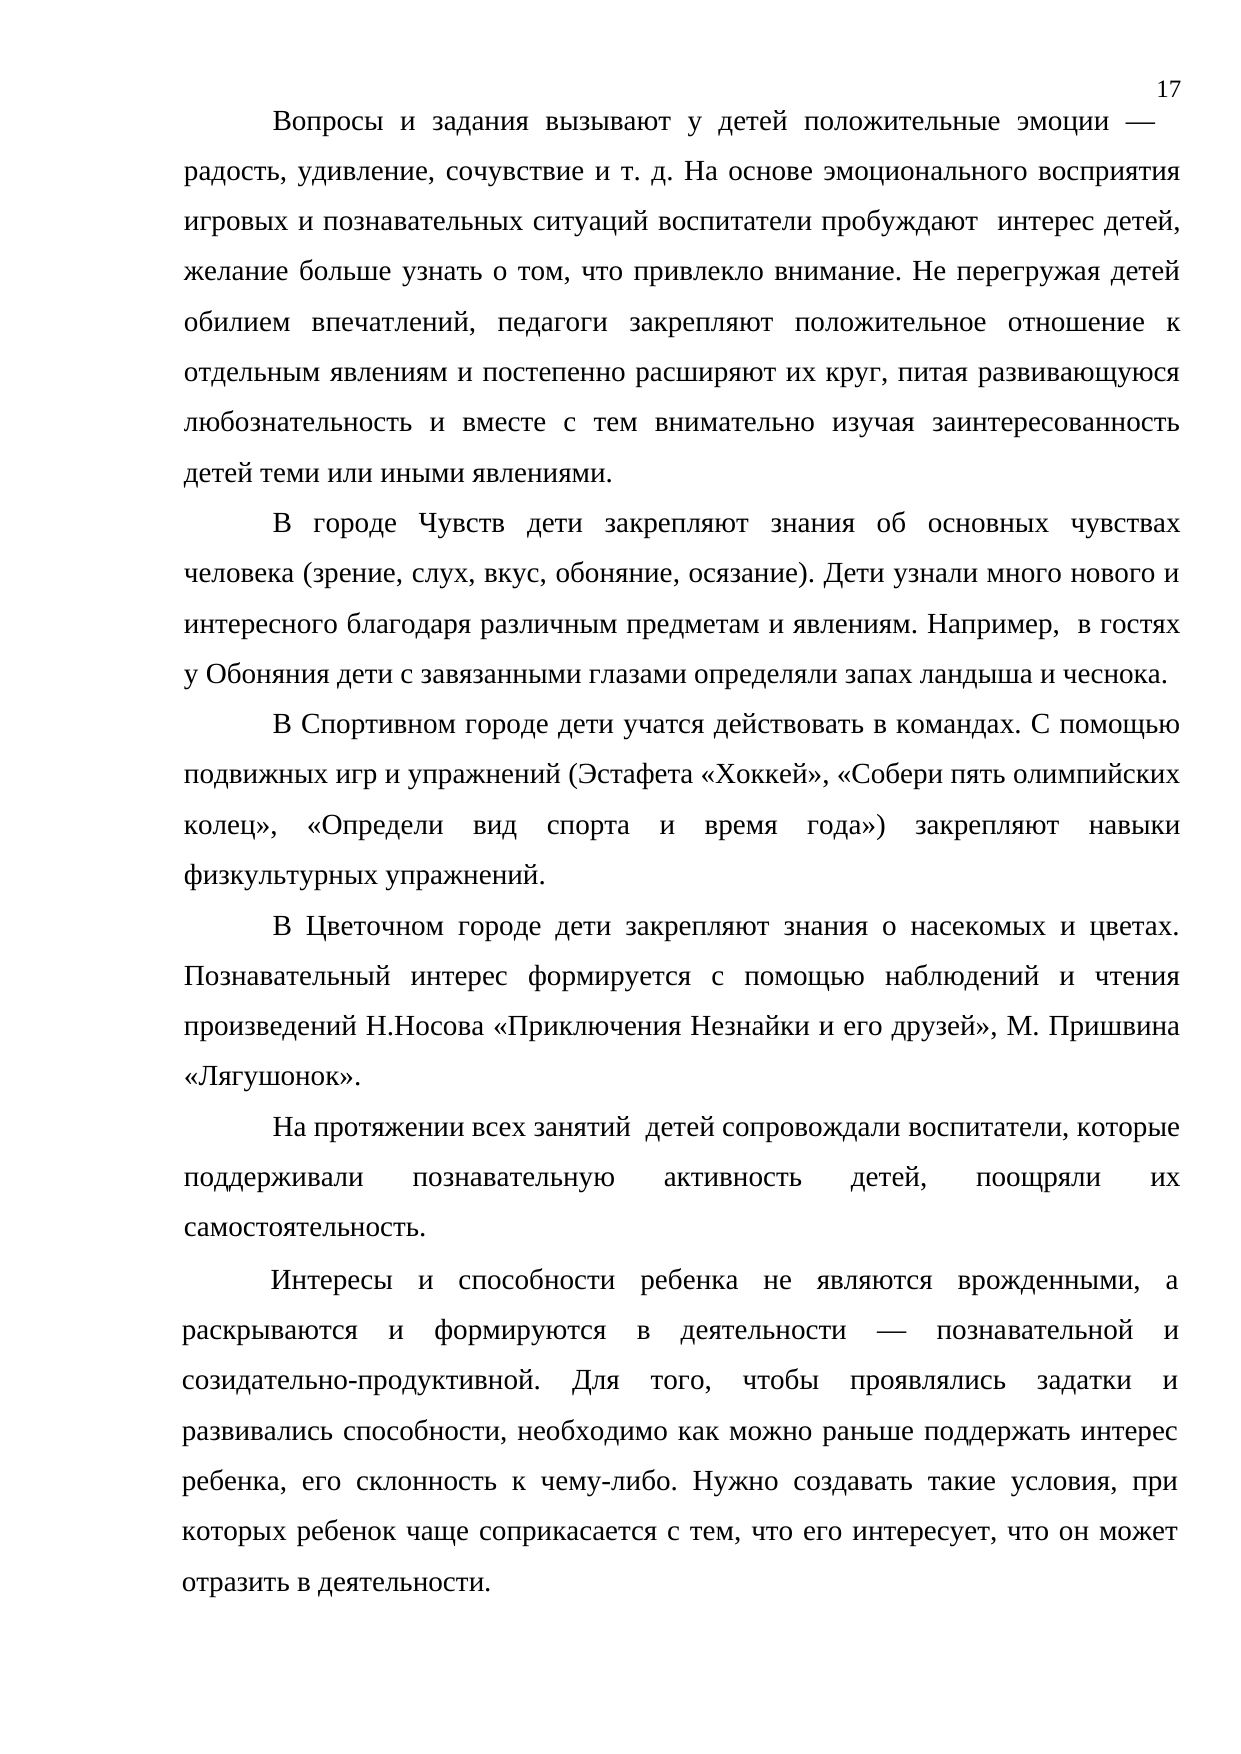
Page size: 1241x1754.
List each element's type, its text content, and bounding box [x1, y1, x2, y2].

text В городе Чувств дети закрепляют знания об основных чувствах человека (зрение, слух, вкус, обоняние, осязание). Дети узнали много нового и интересного благодаря различным предметам и явлениям. Например, в гостях у Обоняния дети с завязанными глазами определяли запах ландыша и чеснока. [184, 505, 1181, 689]
text Интересы и способности ребенка не являются врожденными, а раскрываются и формируются в деятельности — познавательной и созидательно-продуктивной. Для того, чтобы проявлялись задатки и развивались способности, необходимо как можно раньше поддержать интерес ребенка, его склонность к чему-либо. Нужно создавать такие условия, при которых ребенок чаще соприкасается с тем, что его интересует, что он может отразить в деятельности. [182, 1262, 1179, 1597]
text В Цветочном городе дети закрепляют знания о насекомых и цветах. Познавательный интерес формируется с помощью наблюдений и чтения произведений Н.Носова «Приключения Незнайки и его друзей», М. Пришвина «Лягушонок». [184, 908, 1181, 1092]
text В Спортивном городе дети учатся действовать в командах. С помощью подвижных игр и упражнений (Эстафета «Хоккей», «Собери пять олимпийских колец», «Определи вид спорта и время года») закрепляют навыки физкультурных упражнений. [184, 706, 1181, 891]
text Вопросы и задания вызывают у детей положительные эмоции — радость, удивление, сочувствие и т. д. На основе эмоционального восприятия игровых и познавательных ситуаций воспитатели пробуждают интерес детей, желание больше узнать о том, что привлекло внимание. Не перегружая детей обилием впечатлений, педагоги закрепляют положительное отношение к отдельным явлениям и постепенно расширяют их круг, питая развивающуюся любознательность и вместе с тем внимательно изучая заинтересованность детей теми или иными явлениями. [184, 103, 1181, 488]
text На протяжении всех занятий детей сопровождали воспитатели, которые поддерживали познавательную активность детей, поощряли их самостоятельность. [184, 1109, 1181, 1243]
